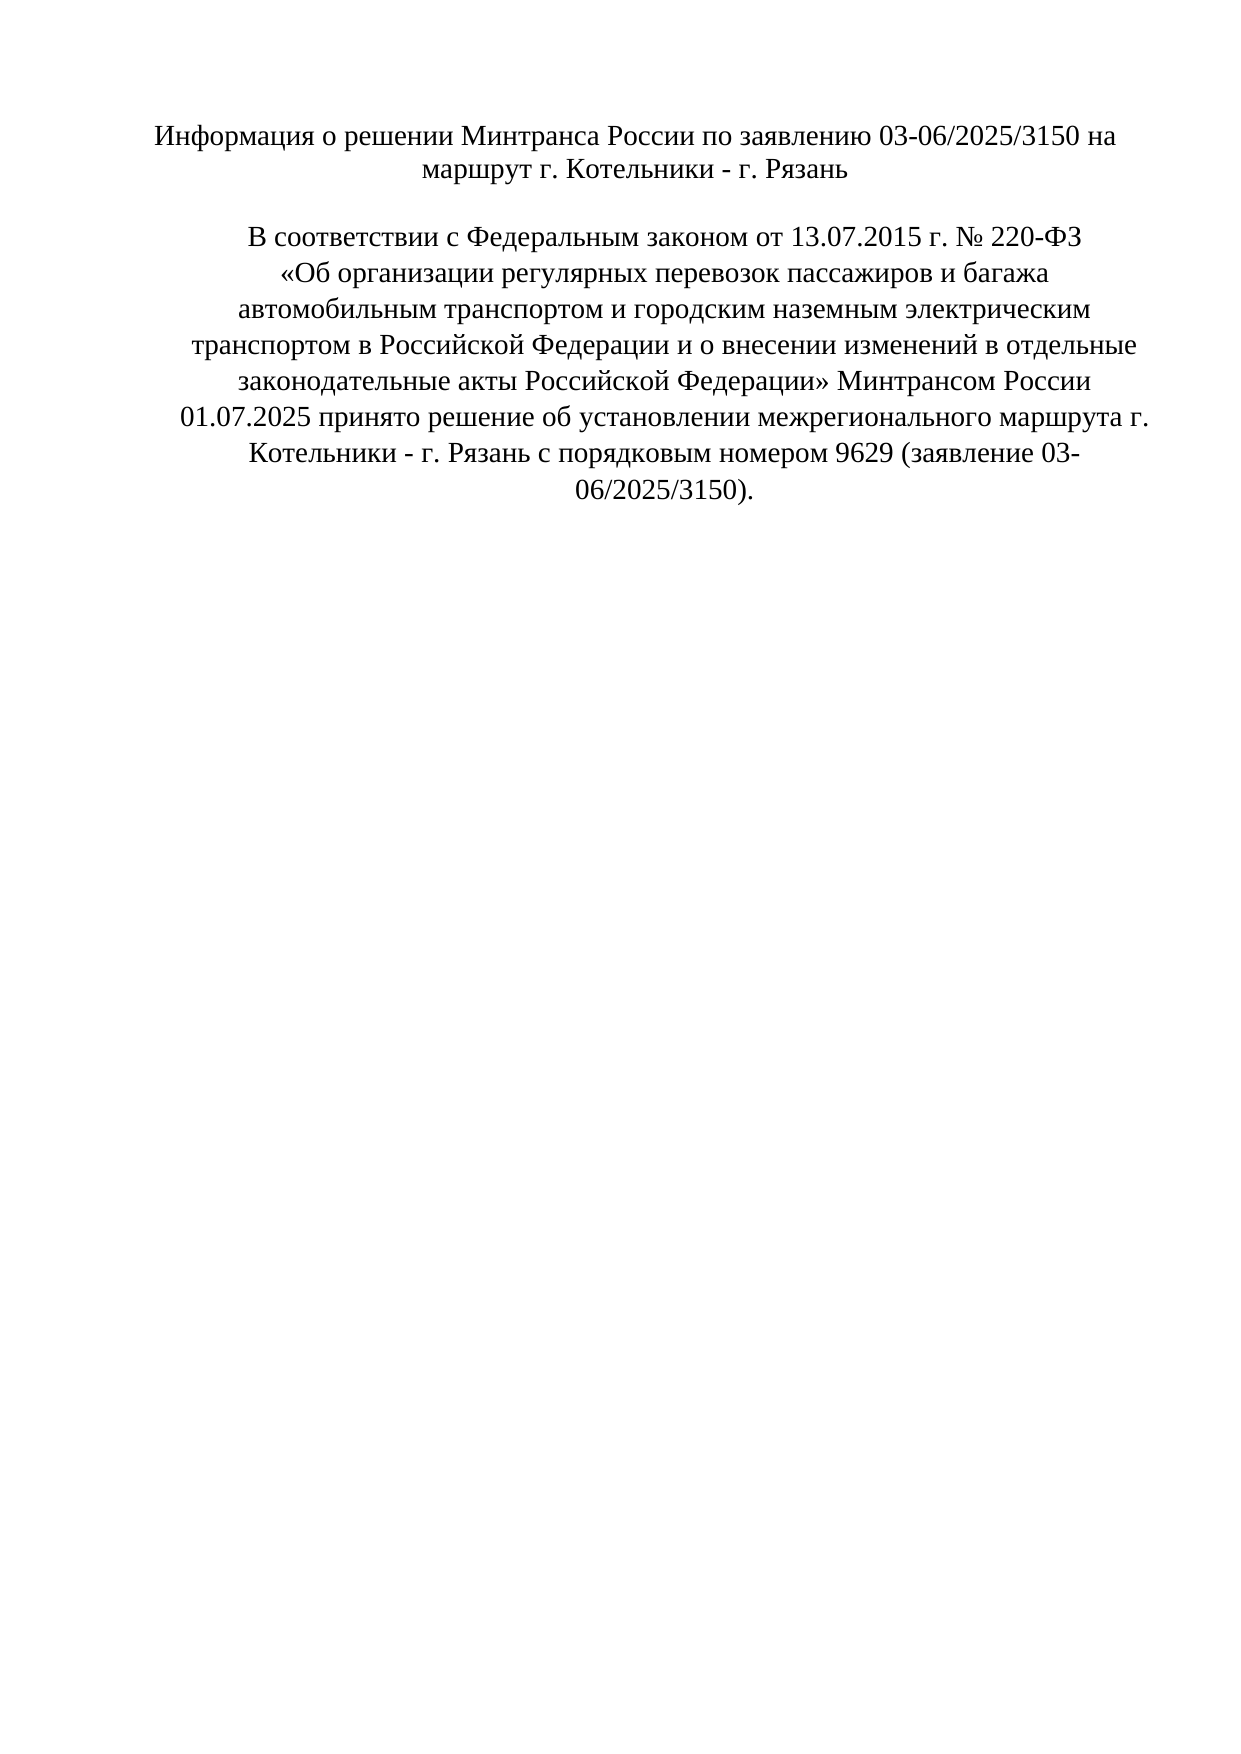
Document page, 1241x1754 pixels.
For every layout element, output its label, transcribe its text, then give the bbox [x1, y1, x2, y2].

text В соответствии с Федеральным законом от 13.07.2015 г. № 220-ФЗ «Об организации регулярных перевозок пассажиров и багажа автомобильным транспортом и городским наземным электрическим транспортом в Российской Федерации и о внесении изменений в отдельные законодательные акты Российской Федерации» Минтрансом России 01.07.2025 принято решение об установлении межрегионального маршрута г. Котельники - г. Рязань с порядковым номером 9629 (заявление 03-06/2025/3150). [177, 219, 1152, 505]
text Информация о решении Минтранса России по заявлению 03-06/2025/3150 на маршрут г. Котельники - г. Рязань [118, 118, 1152, 185]
